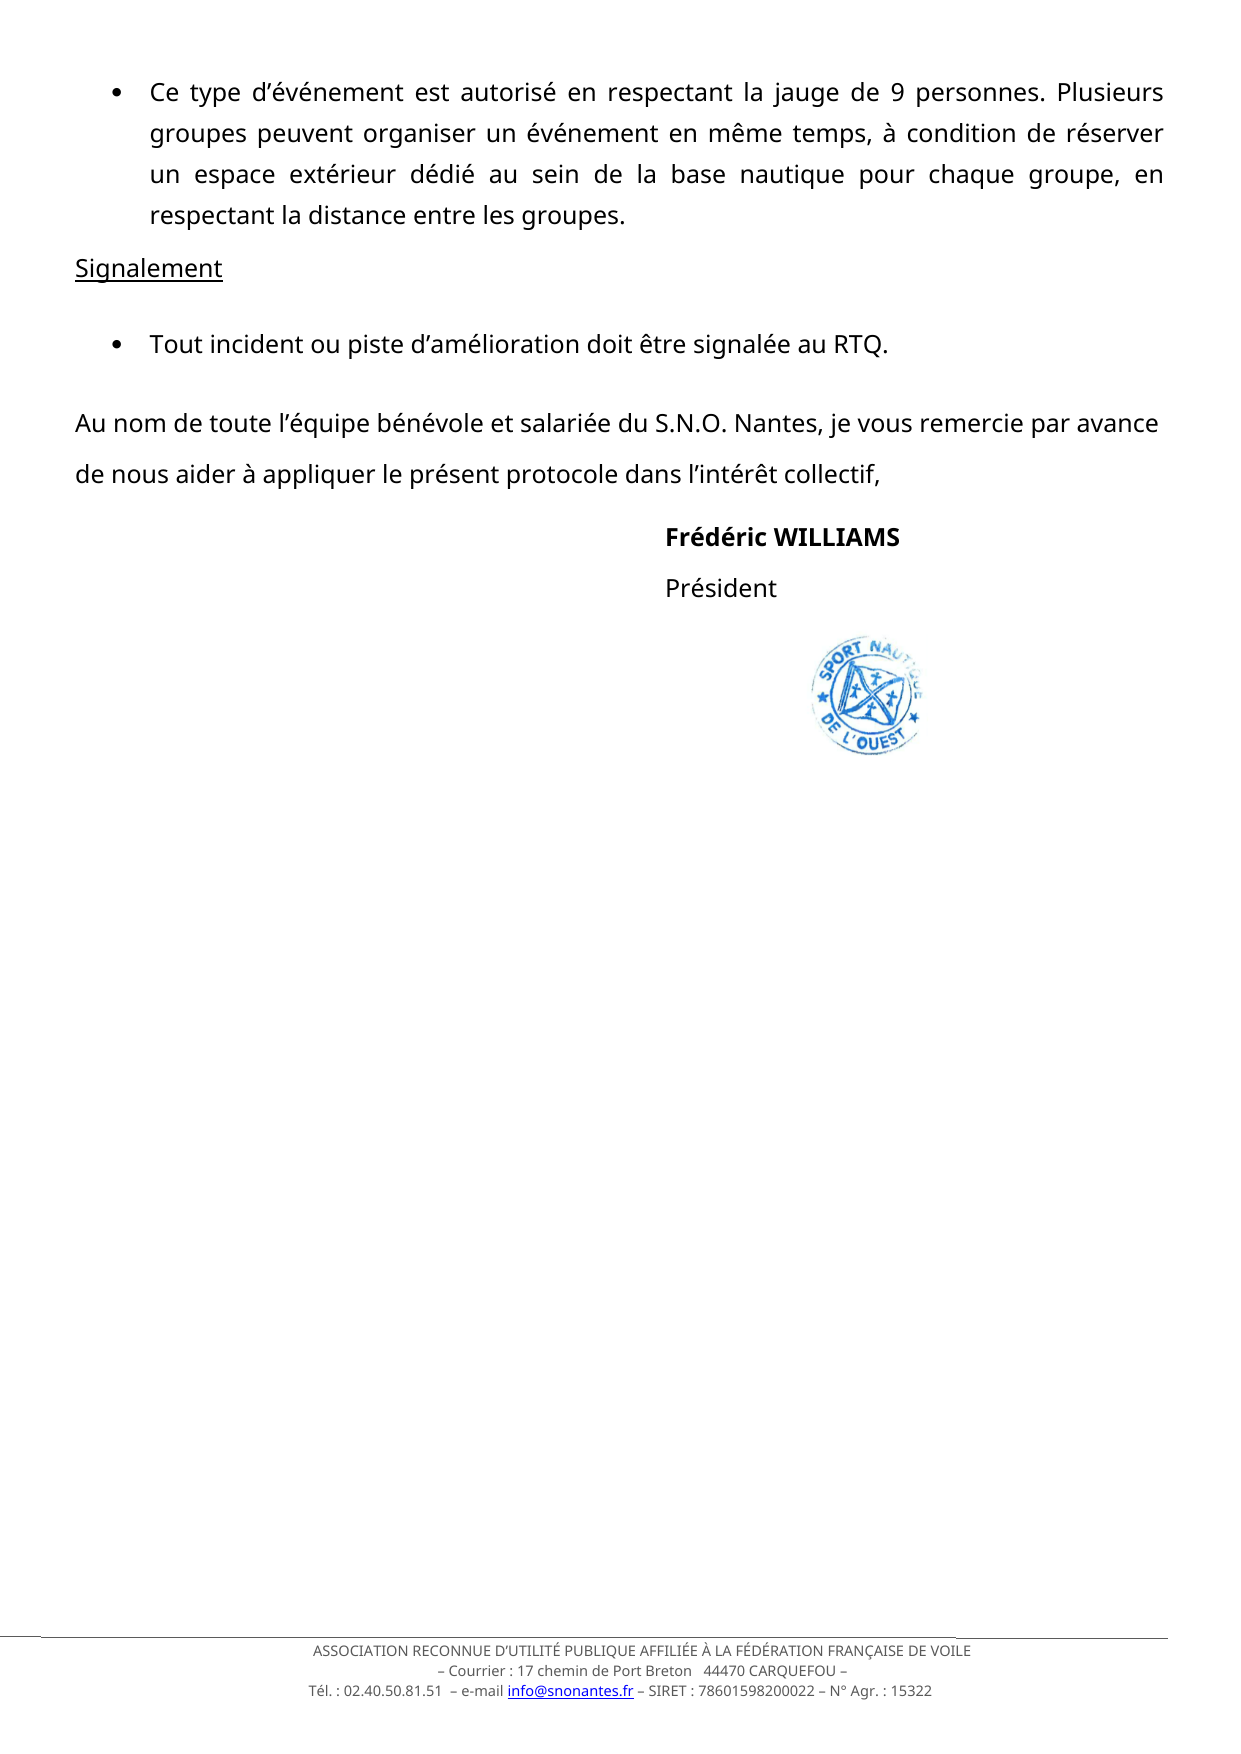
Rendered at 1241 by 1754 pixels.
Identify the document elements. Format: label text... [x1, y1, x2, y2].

picture [804, 626, 929, 756]
list Tout incident ou piste d’amélioration doit être signalée au RTQ. [112, 327, 1165, 361]
list Ce type d’événement est autorisé en respectant la jauge de 9 personnes. Plusieurs groupes peuvent organiser un événement en même temps, à condition de réserver un espace extérieur dédié au sein de la base nautique pour chaque groupe, en respectant la distance entre les groupes. [112, 75, 1165, 232]
text Au nom de toute l’équipe bénévole et salariée du S.N.O. Nantes, je vous remercie par avance de nous aider à appliquer le présent protocole dans l’intérêt collectif, [75, 405, 1165, 490]
text Signalement [75, 251, 1165, 285]
text Frédéric WILLIAMS Président [665, 520, 1165, 605]
